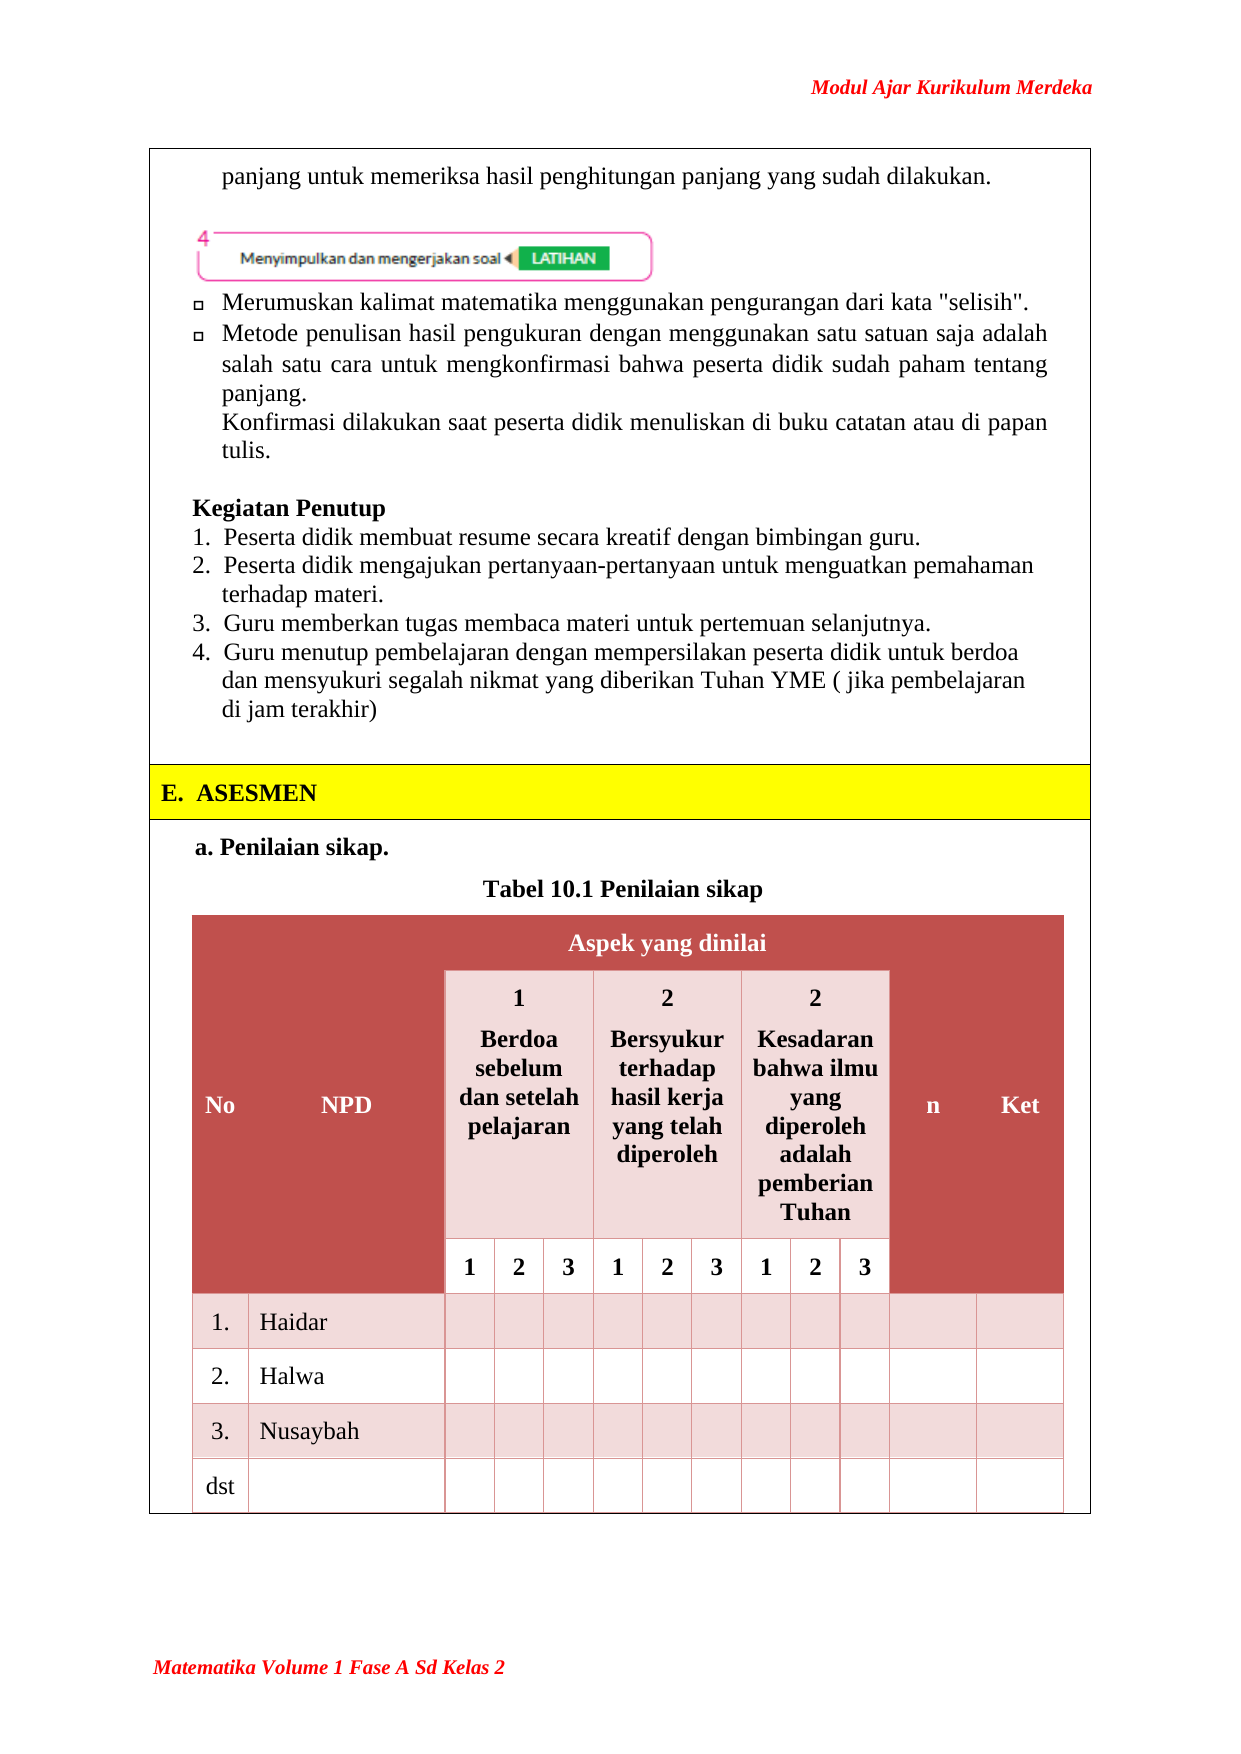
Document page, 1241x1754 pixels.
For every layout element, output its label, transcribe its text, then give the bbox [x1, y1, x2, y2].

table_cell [150, 149, 1090, 764]
table_cell E. ASESMEN [150, 765, 1090, 819]
picture [192, 218, 660, 288]
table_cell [150, 820, 1090, 1513]
